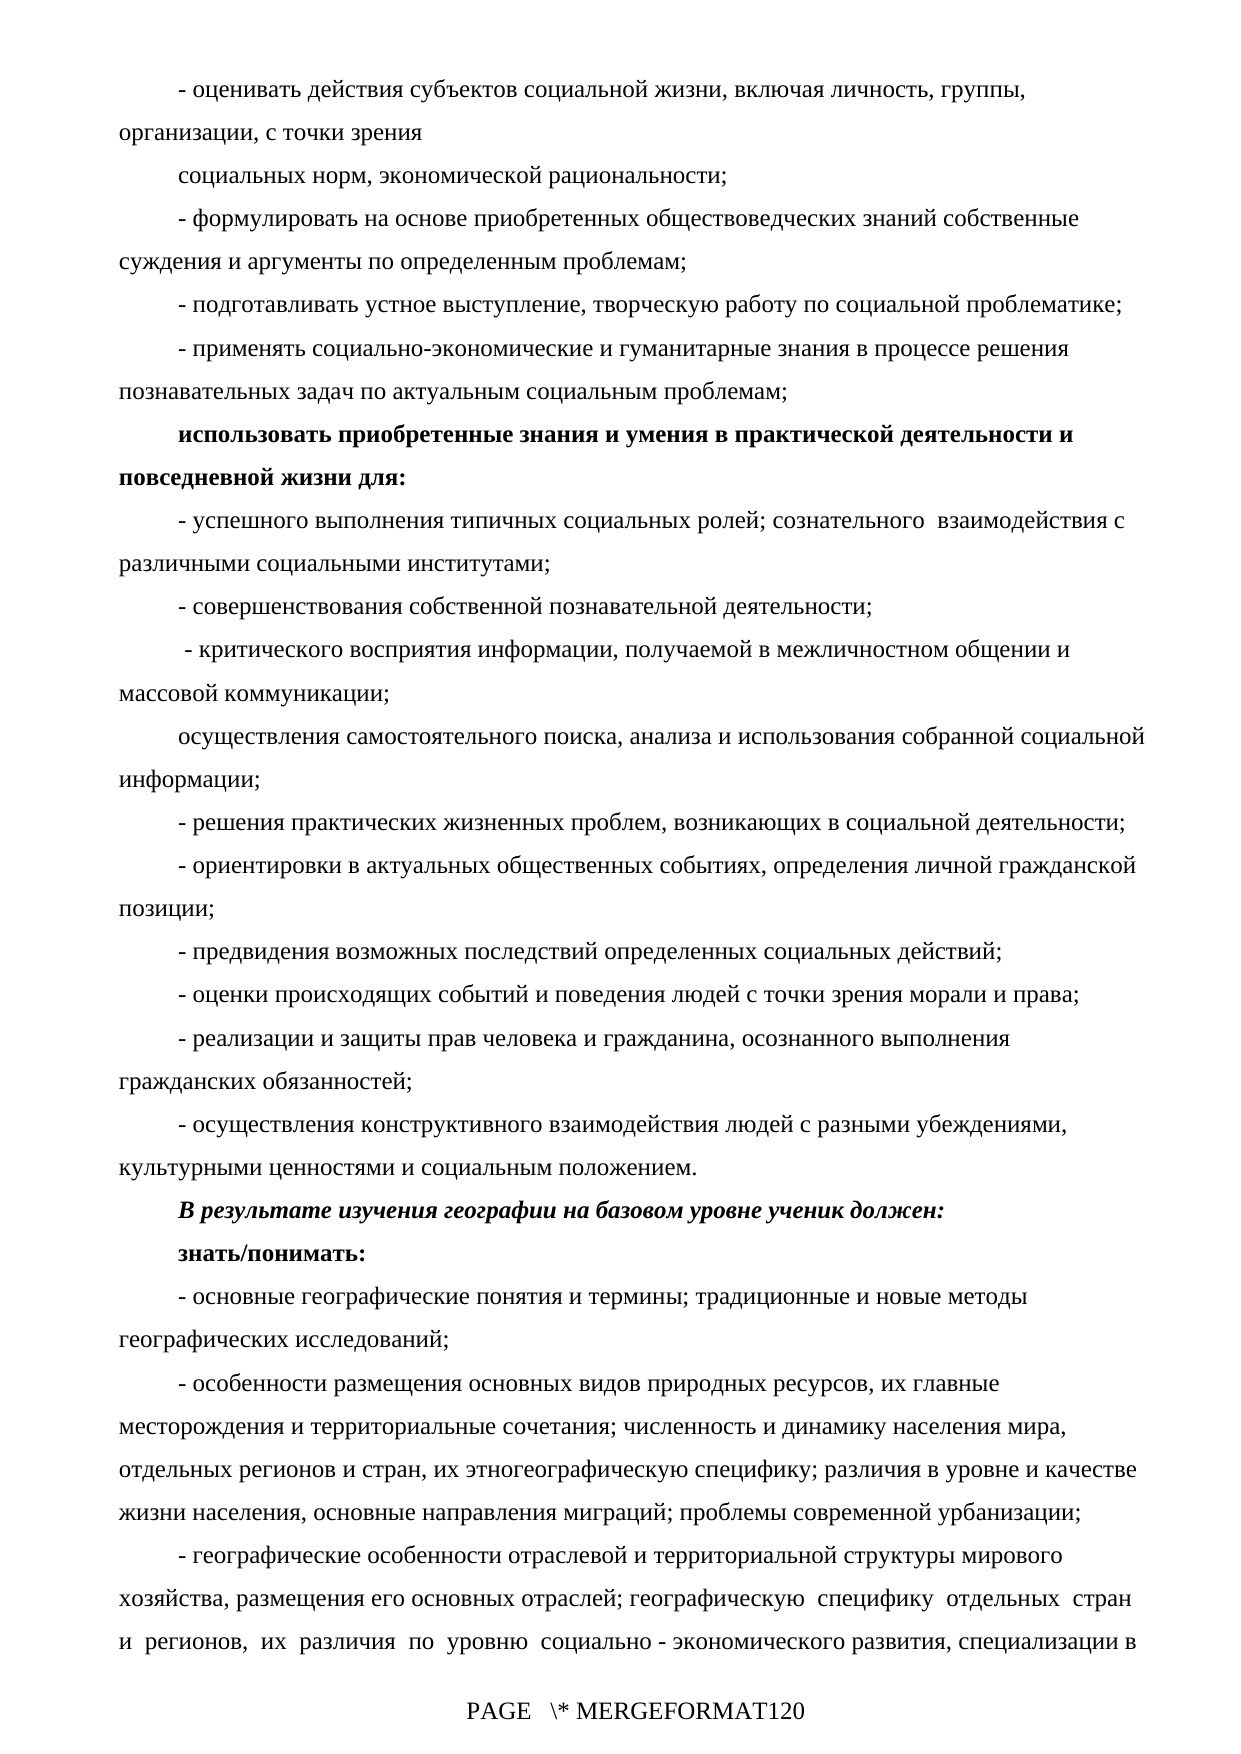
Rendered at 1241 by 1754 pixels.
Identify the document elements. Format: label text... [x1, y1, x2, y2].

text социальных норм, экономической рациональности; [119, 160, 1153, 189]
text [119, 1540, 1153, 1655]
text - применять социально-экономические и гуманитарные знания в процессе решения познавательных задач по актуальным социальным проблемам; [119, 333, 1153, 404]
text - совершенствования собственной познавательной деятельности; [119, 591, 1153, 620]
text - основные географические понятия и термины; традиционные и новые методы географических исследований; [119, 1281, 1153, 1353]
text - оценивать действия субъектов социальной жизни, включая личность, группы, организации, с точки зрения [119, 74, 1153, 146]
text - успешного выполнения типичных социальных ролей; сознательного взаимодействия с различными социальными институтами; [119, 505, 1153, 577]
text - подготавливать устное выступление, творческую работу по социальной проблематике; [119, 289, 1153, 318]
text - реализации и защиты прав человека и гражданина, осознанного выполнения гражданских обязанностей; [119, 1023, 1153, 1094]
text - решения практических жизненных проблем, возникающих в социальной деятельности; [119, 807, 1153, 836]
text - предвидения возможных последствий определенных социальных действий; [119, 936, 1153, 965]
text - оценки происходящих событий и поведения людей с точки зрения морали и права; [119, 979, 1153, 1008]
text - особенности размещения основных видов природных ресурсов, их главные месторождения и территориальные сочетания; численность и динамику населения мира, отдельных регионов и стран, их этногеографическую специфику; различия в уровне и качестве жизни населения, основные направления миграций; проблемы современной урбанизации; [119, 1368, 1153, 1526]
text - критического восприятия информации, получаемой в межличностном общении и массовой коммуникации; [119, 634, 1153, 706]
text знать/понимать: [119, 1238, 1153, 1267]
text использовать приобретенные знания и умения в практической деятельности и повседневной жизни для: [119, 419, 1153, 491]
text - ориентировки в актуальных общественных событиях, определения личной гражданской позиции; [119, 850, 1153, 922]
text В результате изучения географии на базовом уровне ученик должен: [119, 1195, 1153, 1224]
text - формулировать на основе приобретенных обществоведческих знаний собственные суждения и аргументы по определенным проблемам; [119, 203, 1153, 275]
text осуществления самостоятельного поиска, анализа и использования собранной социальной информации; [119, 721, 1153, 793]
text - осуществления конструктивного взаимодействия людей с разными убеждениями, культурными ценностями и социальным положением. [119, 1109, 1153, 1181]
